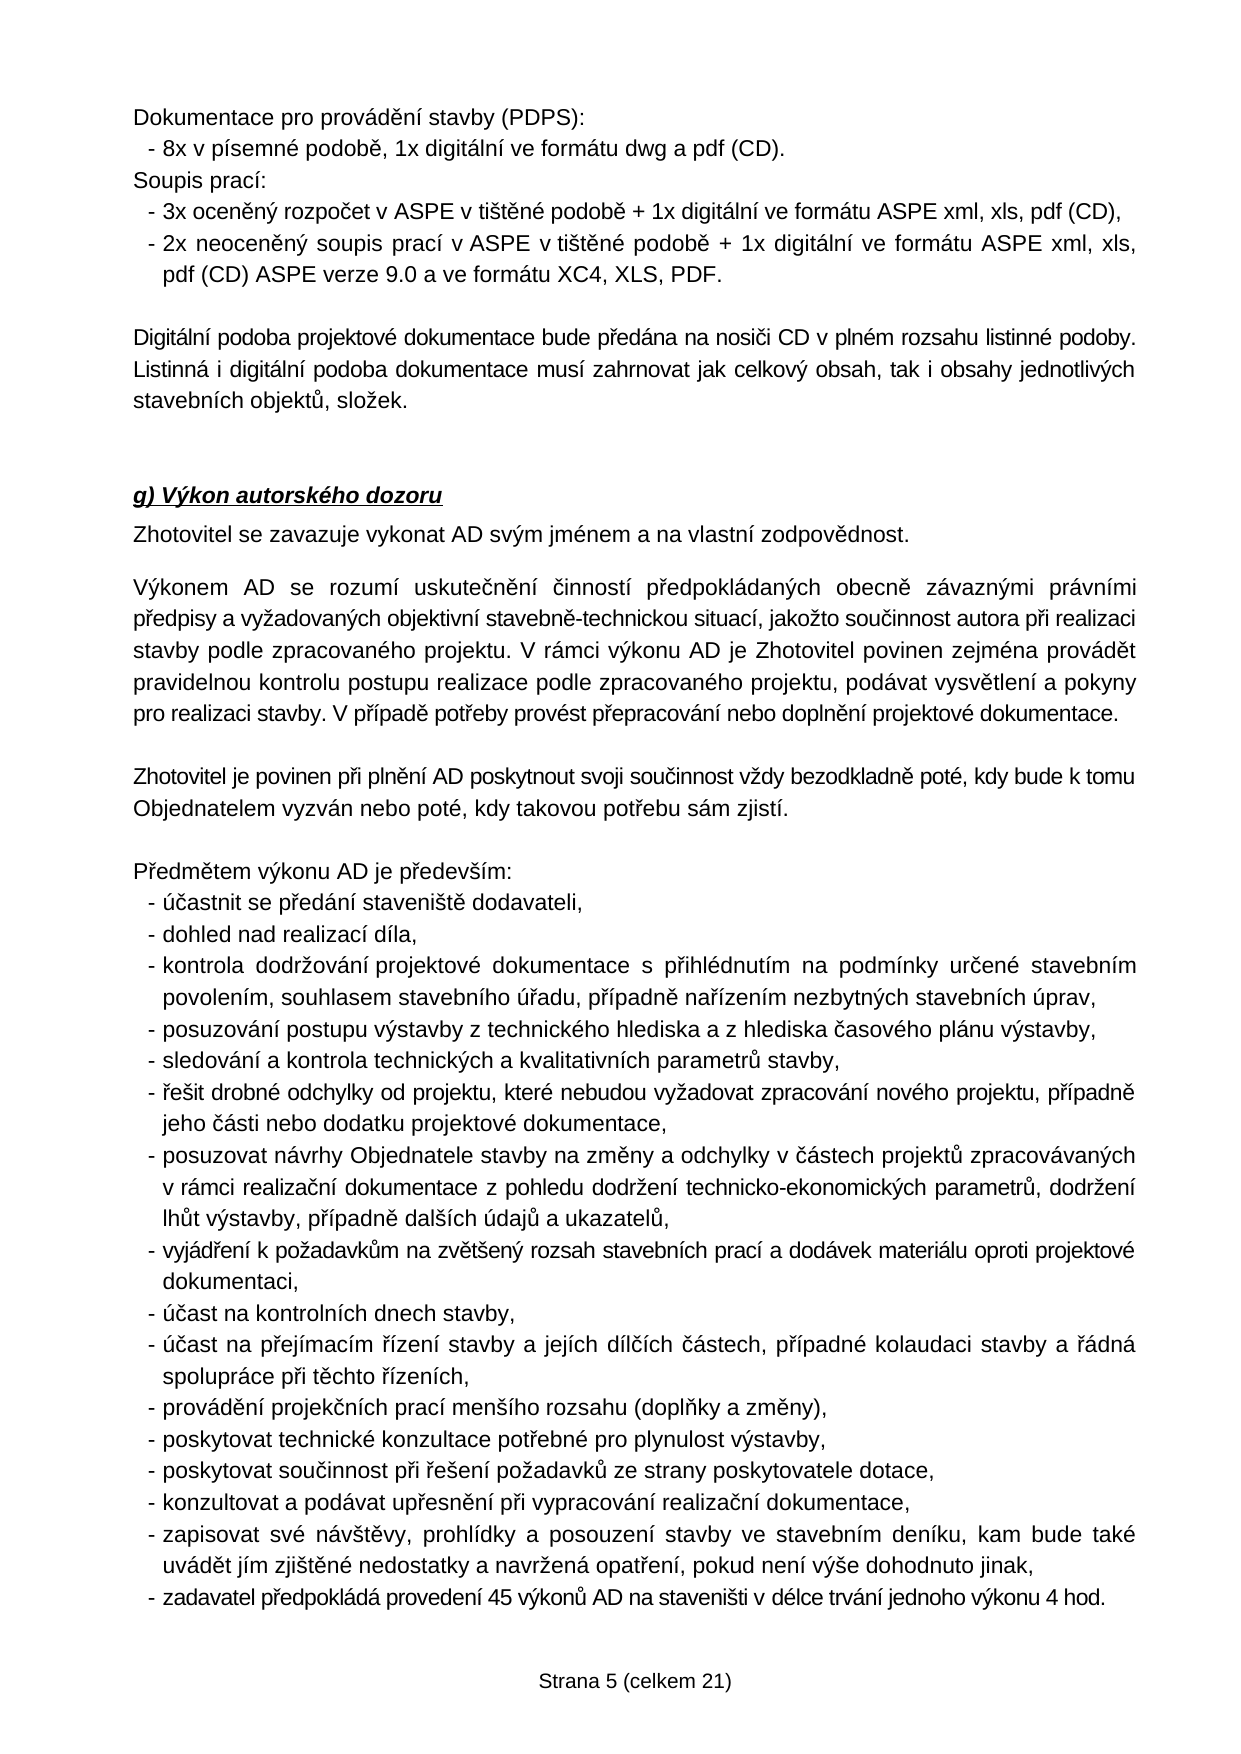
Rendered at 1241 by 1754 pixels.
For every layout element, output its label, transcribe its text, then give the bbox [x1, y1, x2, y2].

text - 3x oceněný rozpočet v ASPE v tištěné podobě + 1x digitální ve formátu ASPE xml, xls, pdf (CD), [148, 198, 1137, 224]
text - 2x neoceněný soupis prací v ASPE v tištěné podobě + 1x digitální ve formátu ASPE xml, xls, pdf (CD) ASPE verze 9.0 a ve formátu XC4, XLS, PDF. [148, 230, 1137, 288]
text Zhotovitel je povinen při plnění AD poskytnout svoji součinnost vždy bezodkladně poté, kdy bude k tomu Objednatelem vyzván nebo poté, kdy takovou potřebu sám zjistí. [133, 763, 1137, 821]
text Předmětem výkonu AD je především: [133, 858, 1137, 884]
list řešit drobné odchylky od projektu, které nebudou vyžadovat zpracování nového projektu, případně jeho části nebo dodatku projektové dokumentace, [148, 1079, 1137, 1137]
text - posuzování postupu výstavby z technického hlediska a z hlediska časového plánu výstavby, [148, 1016, 1137, 1042]
text Zhotovitel se zavazuje vykonat AD svým jménem a na vlastní zodpovědnost. [133, 521, 1137, 547]
text - účastnit se předání staveniště dodavateli, [148, 889, 1137, 916]
list 8x v písemné podobě, 1x digitální ve formátu dwg a pdf (CD). [148, 135, 1137, 161]
text Dokumentace pro provádění stavby (PDPS): [133, 103, 1137, 130]
list konzultovat a podávat upřesnění při vypracování realizační dokumentace, [148, 1489, 1137, 1515]
list účast na přejímacím řízení stavby a jejích dílčích částech, případné kolaudaci stavby a řádná spolupráce při těchto řízeních, [148, 1331, 1137, 1389]
list provádění projekčních prací menšího rozsahu (doplňky a změny), [148, 1394, 1137, 1421]
text Soupis prací: [133, 167, 1137, 193]
list vyjádření k požadavkům na zvětšený rozsah stavebních prací a dodávek materiálu oproti projektové dokumentaci, [148, 1237, 1137, 1294]
text Digitální podoba projektové dokumentace bude předána na nosiči CD v plném rozsahu listinné podoby. Listinná i digitální podoba dokumentace musí zahrnovat jak celkový obsah, tak i obsahy jednotlivých stavebních objektů, složek. [133, 324, 1137, 414]
text - sledování a kontrola technických a kvalitativních parametrů stavby, [148, 1047, 1137, 1073]
list zadavatel předpokládá provedení 45 výkonů AD na staveništi v délce trvání jednoho výkonu 4 hod. [148, 1584, 1137, 1610]
text g) Výkon autorského dozoru [133, 482, 1137, 508]
list posuzovat návrhy Objednatele stavby na změny a odchylky v částech projektů zpracovávaných v rámci realizační dokumentace z pohledu dodržení technicko-ekonomických parametrů, dodržení lhůt výstavby, případně dalších údajů a ukazatelů, [148, 1142, 1137, 1231]
text - kontrola dodržování projektové dokumentace s přihlédnutím na podmínky určené stavebním povolením, souhlasem stavebního úřadu, případně nařízením nezbytných stavebních úprav, [148, 952, 1137, 1010]
list zapisovat své návštěvy, prohlídky a posouzení stavby ve stavebním deníku, kam bude také uvádět jím zjištěné nedostatky a navržená opatření, pokud není výše dohodnuto jinak, [148, 1521, 1137, 1578]
list poskytovat technické konzultace potřebné pro plynulost výstavby, [148, 1426, 1137, 1452]
text - dohled nad realizací díla, [148, 921, 1137, 947]
list poskytovat součinnost při řešení požadavků ze strany poskytovatele dotace, [148, 1457, 1137, 1484]
list účast na kontrolních dnech stavby, [148, 1300, 1137, 1326]
text Výkonem AD se rozumí uskutečnění činností předpokládaných obecně závaznými právními předpisy a vyžadovaných objektivní stavebně-technickou situací, jakožto součinnost autora při realizaci stavby podle zpracovaného projektu. V rámci výkonu AD je Zhotovitel povinen zejména provádět pravidelnou kontrolu postupu realizace podle zpracovaného projektu, podávat vysvětlení a pokyny pro realizaci stavby. V případě potřeby provést přepracování nebo doplnění projektové dokumentace. [133, 574, 1137, 726]
